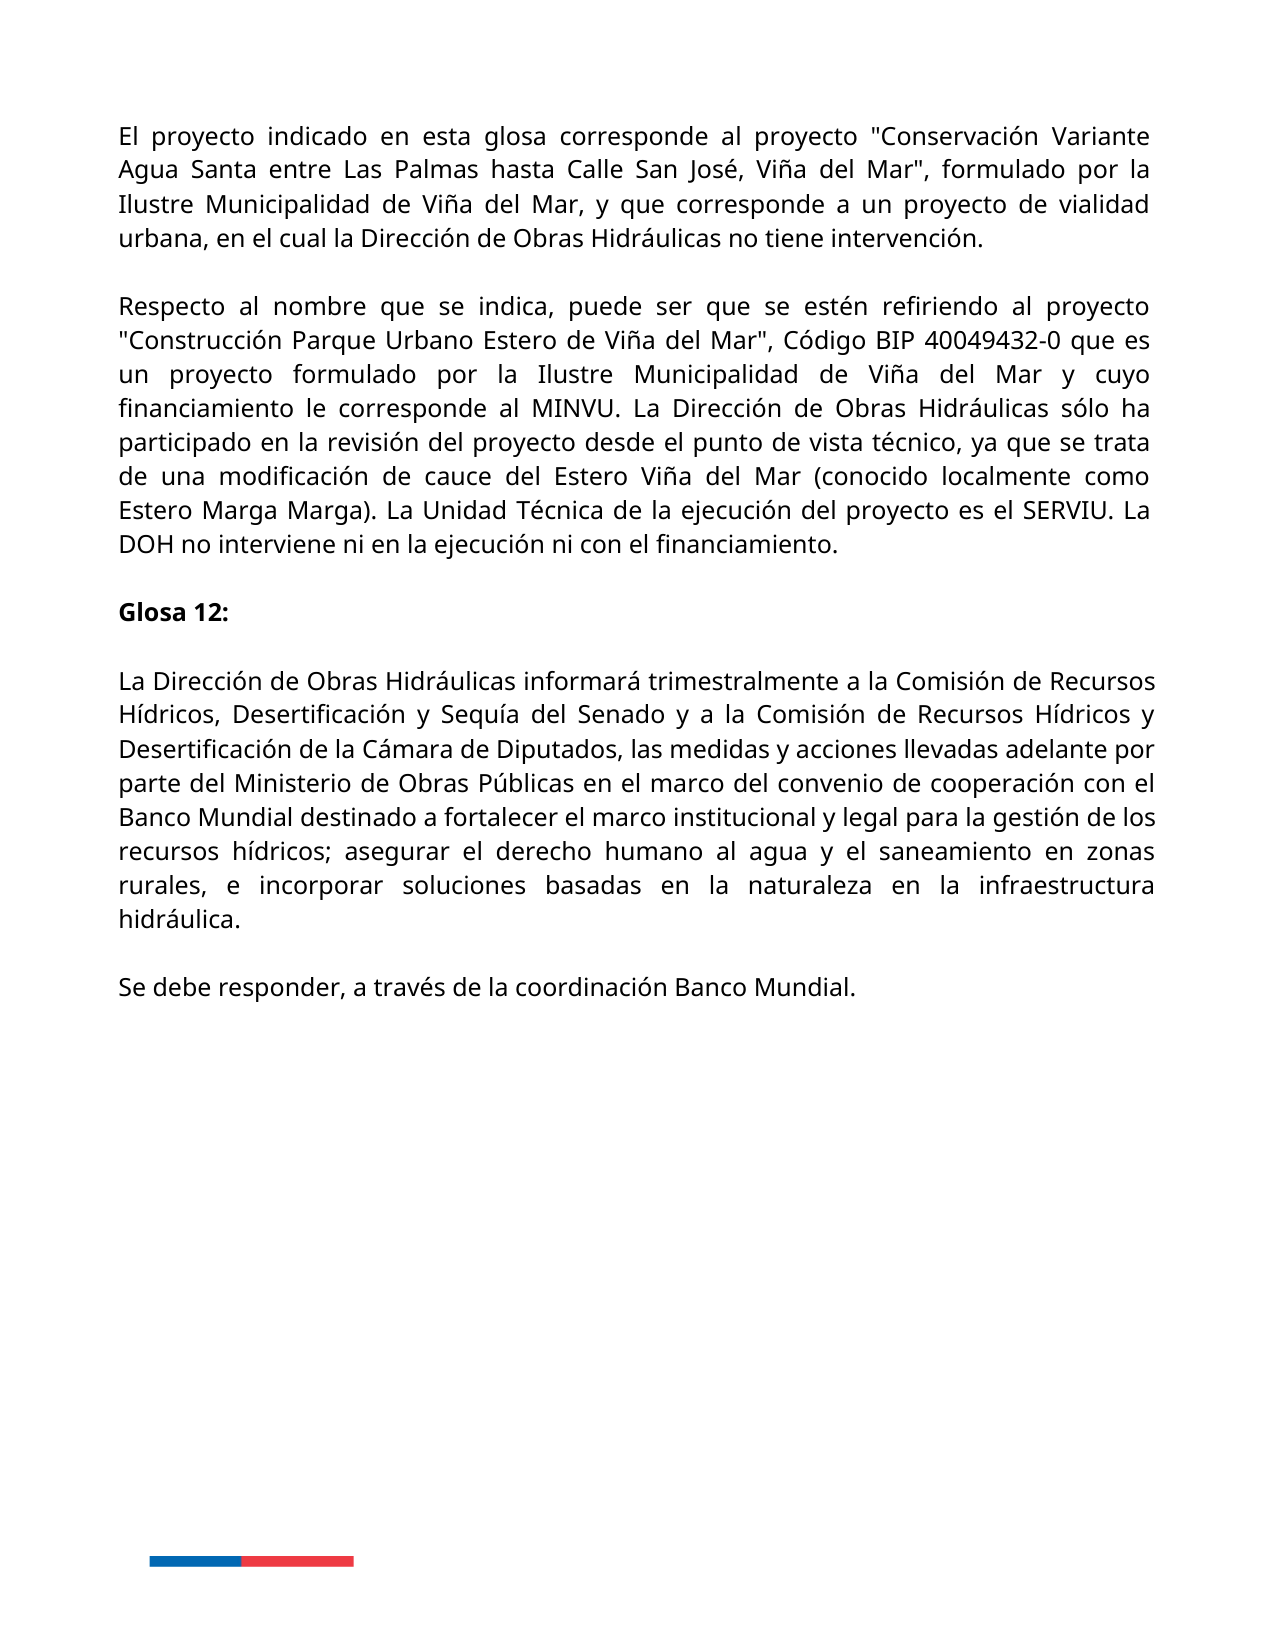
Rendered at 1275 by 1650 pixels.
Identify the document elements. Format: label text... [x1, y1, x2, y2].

picture [149, 1556, 354, 1567]
text Glosa 12: [118, 595, 1063, 629]
text Respecto al nombre que se indica, puede ser que se estén refiriendo al proyecto "Construcción Parque Urbano Estero de Viña del Mar", Código BIP 40049432-0 que es un proyecto formulado por la Ilustre Municipalidad de Viña del Mar y cuyo financiamiento le corresponde al MINVU. La Dirección de Obras Hidráulicas sólo ha participado en la revisión del proyecto desde el punto de vista técnico, ya que se trata de una modificación de cauce del Estero Viña del Mar (conocido localmente como Estero Marga Marga). La Unidad Técnica de la ejecución del proyecto es el SERVIU. La DOH no interviene ni en la ejecución ni con el financiamiento. [118, 288, 1152, 561]
text Se debe responder, a través de la coordinación Banco Mundial. [118, 970, 1157, 1004]
text La Dirección de Obras Hidráulicas informará trimestralmente a la Comisión de Recursos Hídricos, Desertificación y Sequía del Senado y a la Comisión de Recursos Hídricos y Desertificación de la Cámara de Diputados, las medidas y acciones llevadas adelante por parte del Ministerio de Obras Públicas en el marco del convenio de cooperación con el Banco Mundial destinado a fortalecer el marco institucional y legal para la gestión de los recursos hídricos; asegurar el derecho humano al agua y el saneamiento en zonas rurales, e incorporar soluciones basadas en la naturaleza en la infraestructura hidráulica. [118, 663, 1157, 936]
text El proyecto indicado en esta glosa corresponde al proyecto "Conservación Variante Agua Santa entre Las Palmas hasta Calle San José, Viña del Mar", formulado por la Ilustre Municipalidad de Viña del Mar, y que corresponde a un proyecto de vialidad urbana, en el cual la Dirección de Obras Hidráulicas no tiene intervención. [118, 118, 1152, 254]
